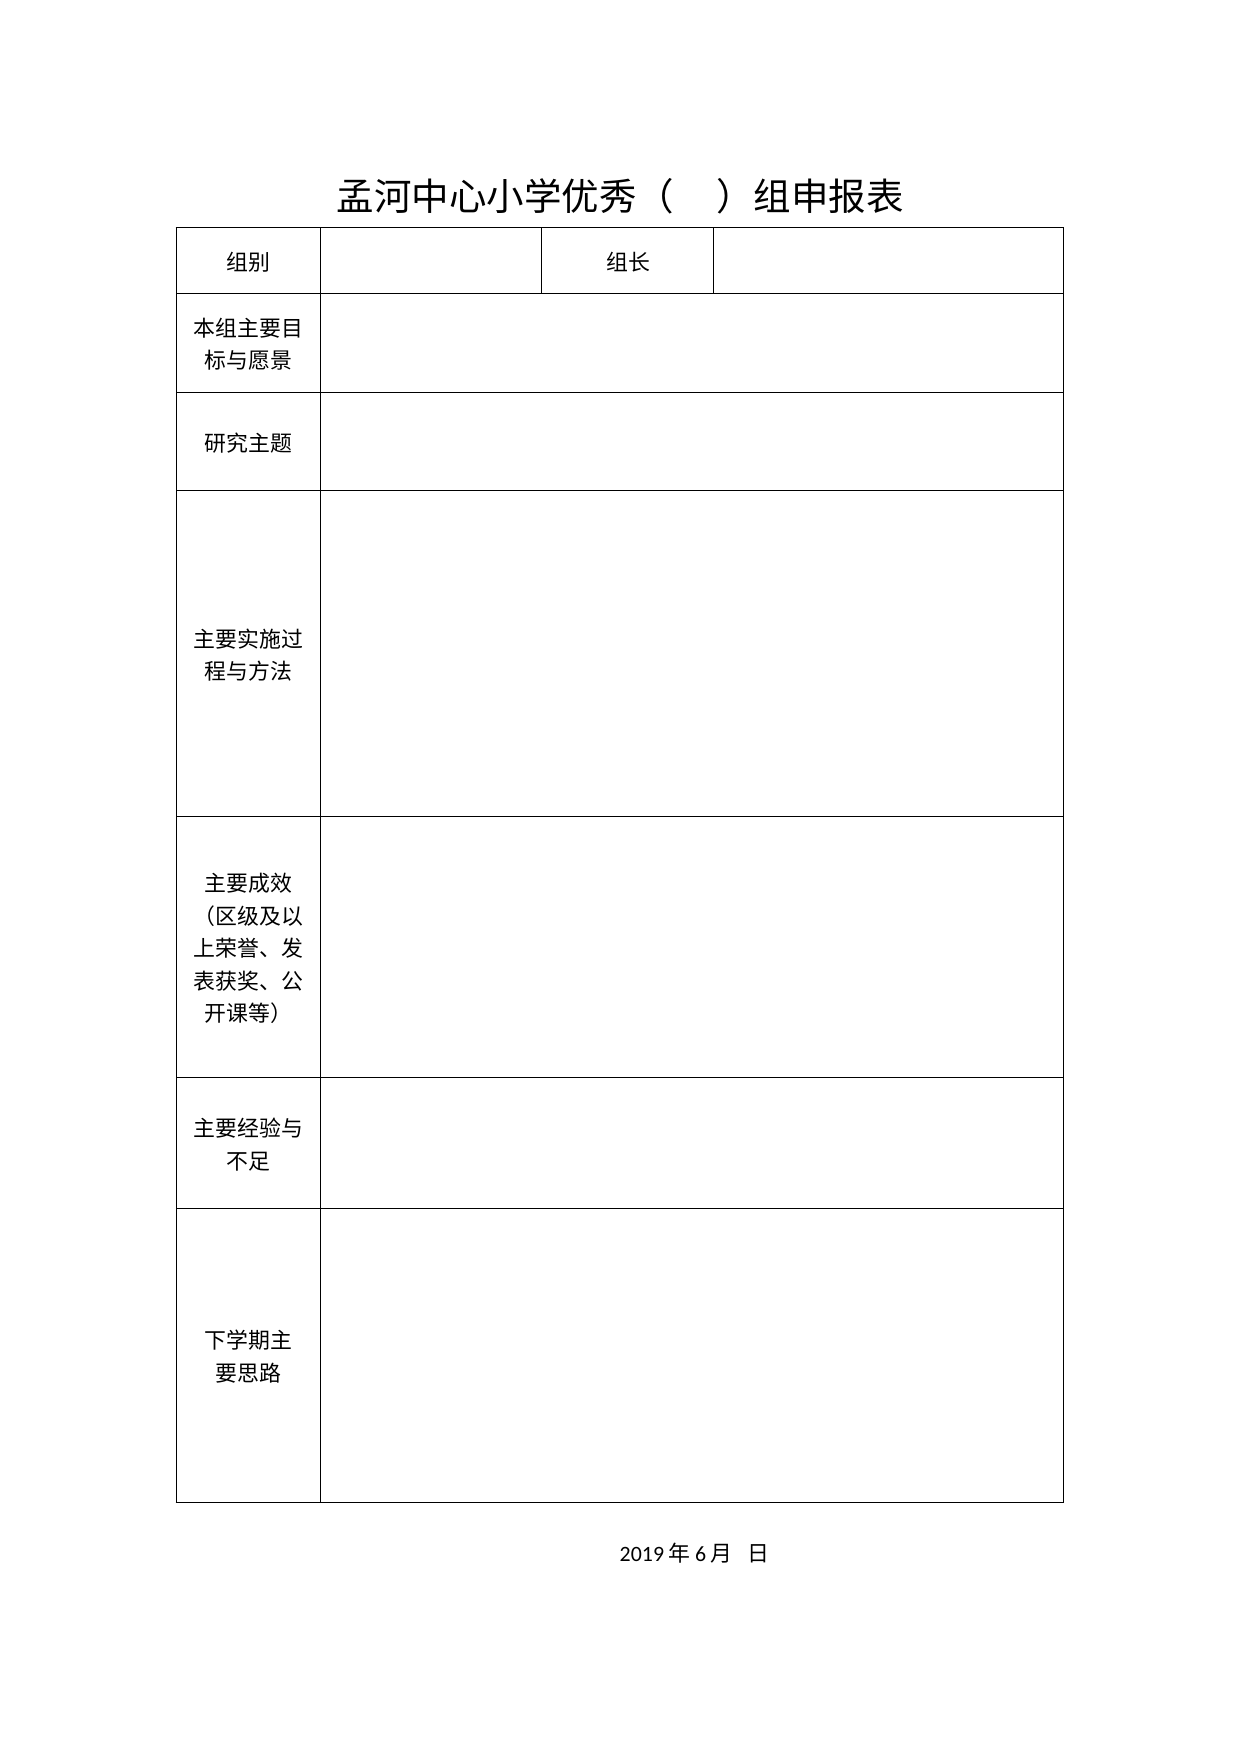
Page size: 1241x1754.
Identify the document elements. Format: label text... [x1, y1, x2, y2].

table_cell [321, 491, 1063, 816]
table_cell [321, 817, 1063, 1077]
text 2019年6月 日 [187, 1535, 1053, 1568]
table_cell [321, 1078, 1063, 1208]
table_cell 本组主要目标与愿景 [177, 294, 320, 392]
table_cell 研究主题 [177, 393, 320, 490]
table_cell [321, 393, 1063, 490]
table_cell [321, 294, 1063, 392]
table_cell 主要经验与不足 [177, 1078, 320, 1208]
table_cell 下学期主 要思路 [177, 1209, 320, 1502]
table_header [321, 228, 541, 293]
table_cell 主要成效 （区级及以上荣誉、发表获奖、公开课等） [177, 817, 320, 1077]
table_header 组长 [542, 228, 713, 293]
table_cell 主要实施过程与方法 [177, 491, 320, 816]
table_header [714, 228, 1063, 293]
table_cell [321, 1209, 1063, 1502]
text 孟河中心小学优秀（ ）组申报表 [187, 162, 1053, 227]
table_header 组别 [177, 228, 320, 293]
